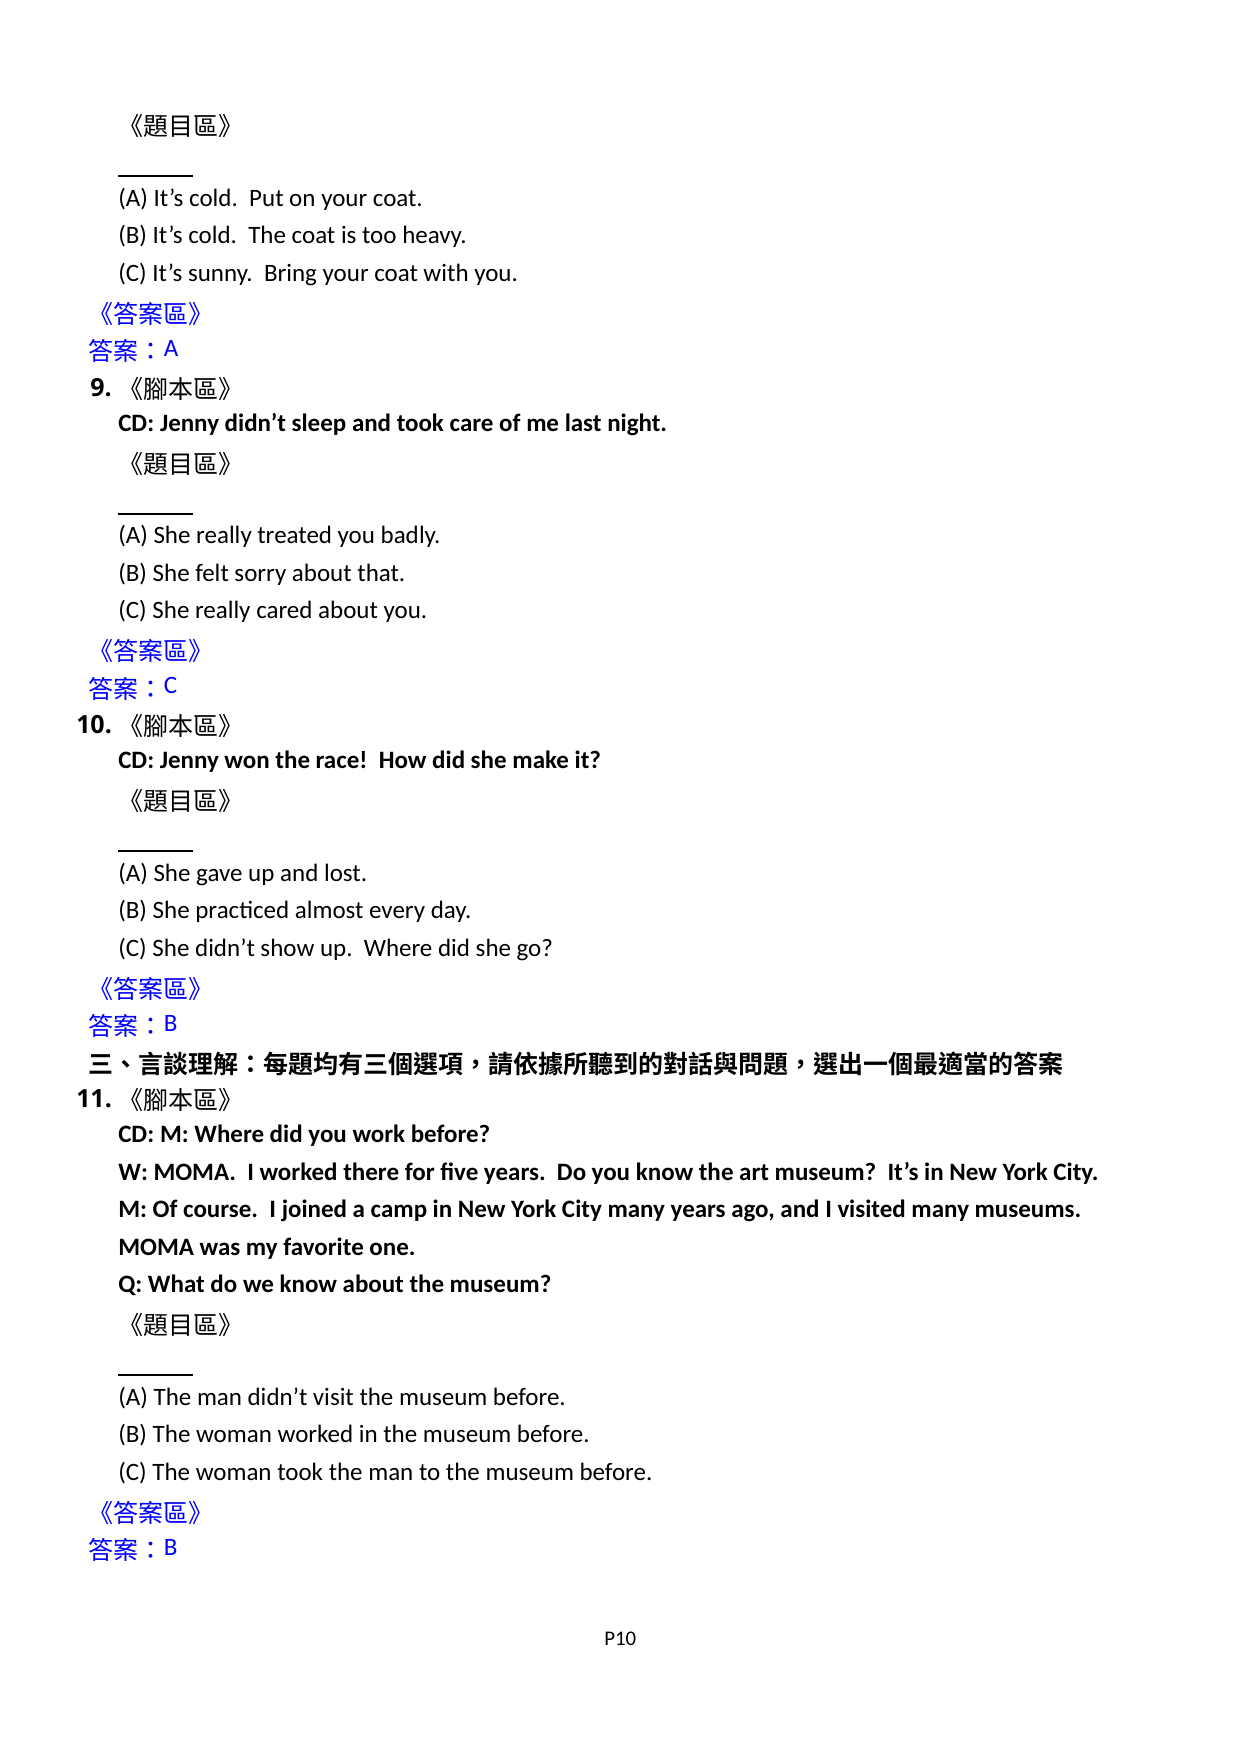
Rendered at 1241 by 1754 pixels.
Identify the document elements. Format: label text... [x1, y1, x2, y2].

text 《答案區》 答案：B [89, 969, 1152, 1044]
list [118, 107, 1152, 294]
list 《腳本區》 CD: Jenny won the race! How did she make it? 《題目區》 (A) She gave up and lost. (B) She practiced almost every day. (C) She didn’t show up. Where did she go? [118, 707, 1152, 969]
list 《腳本區》 CD: M: Where did you work before? W: MOMA. I worked there for five years. Do you know the art museum? It’s in New York City. M: Of course. I joined a camp in New York City many years ago, and I visited many museums. MOMA was my favorite one. Q: What do we know about the museum? 《題目區》 (A) The man didn’t visit the museum before. (B) The woman worked in the museum before. (C) The woman took the man to the museum before. [118, 1081, 1152, 1493]
text 《答案區》 答案：B [89, 1493, 1152, 1568]
list 《腳本區》 CD: Jenny didn’t sleep and took care of me last night. 《題目區》 (A) She really treated you badly. (B) She felt sorry about that. (C) She really cared about you. [118, 369, 1152, 632]
text 《答案區》 答案：A [89, 294, 1152, 369]
text 《答案區》 答案：C [89, 632, 1152, 707]
text 三、言談理解：每題均有三個選項，請依據所聽到的對話與問題，選出一個最適當的答案 [89, 1044, 1152, 1081]
